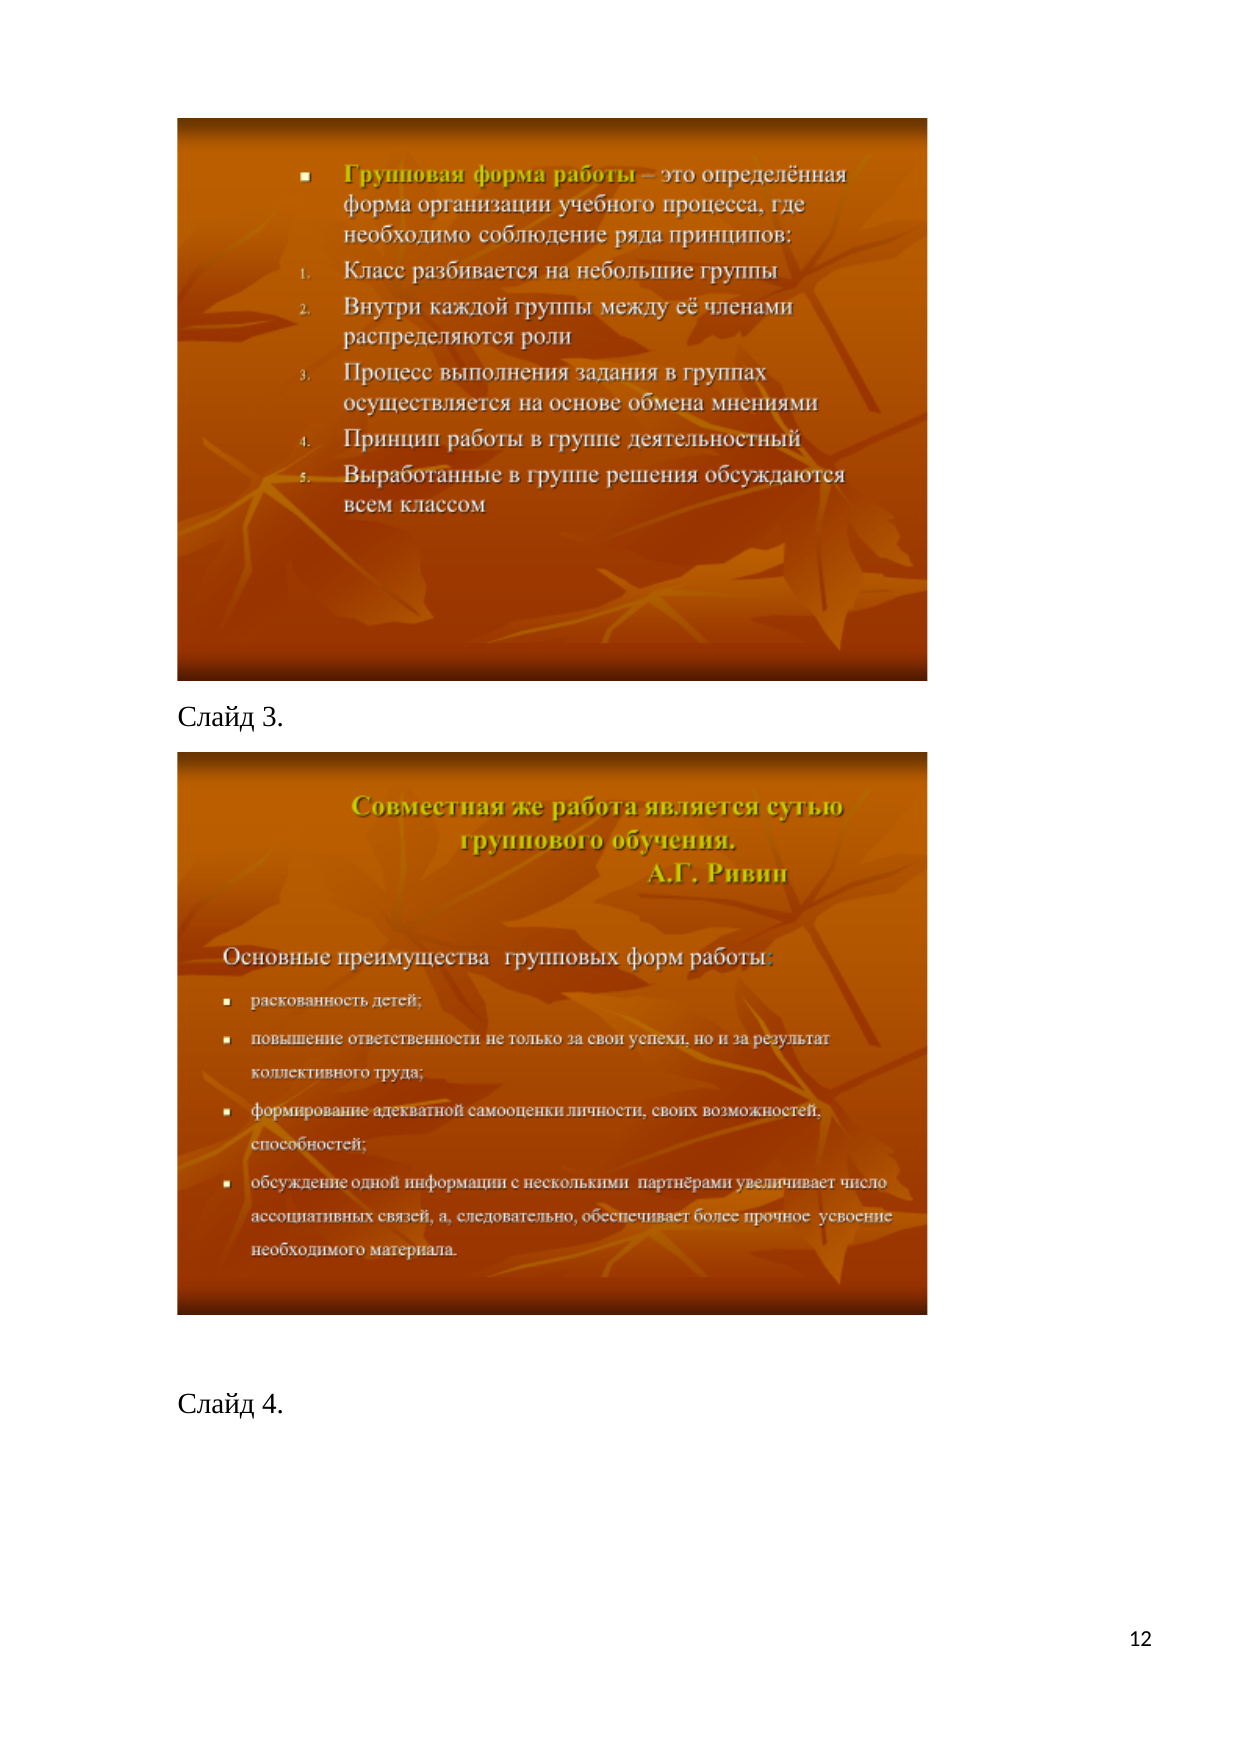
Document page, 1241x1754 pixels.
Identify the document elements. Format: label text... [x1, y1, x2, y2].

text Слайд 3. [177, 699, 1152, 733]
picture [177, 118, 928, 681]
picture [177, 752, 928, 1315]
text Слайд 4. [177, 1387, 1152, 1420]
